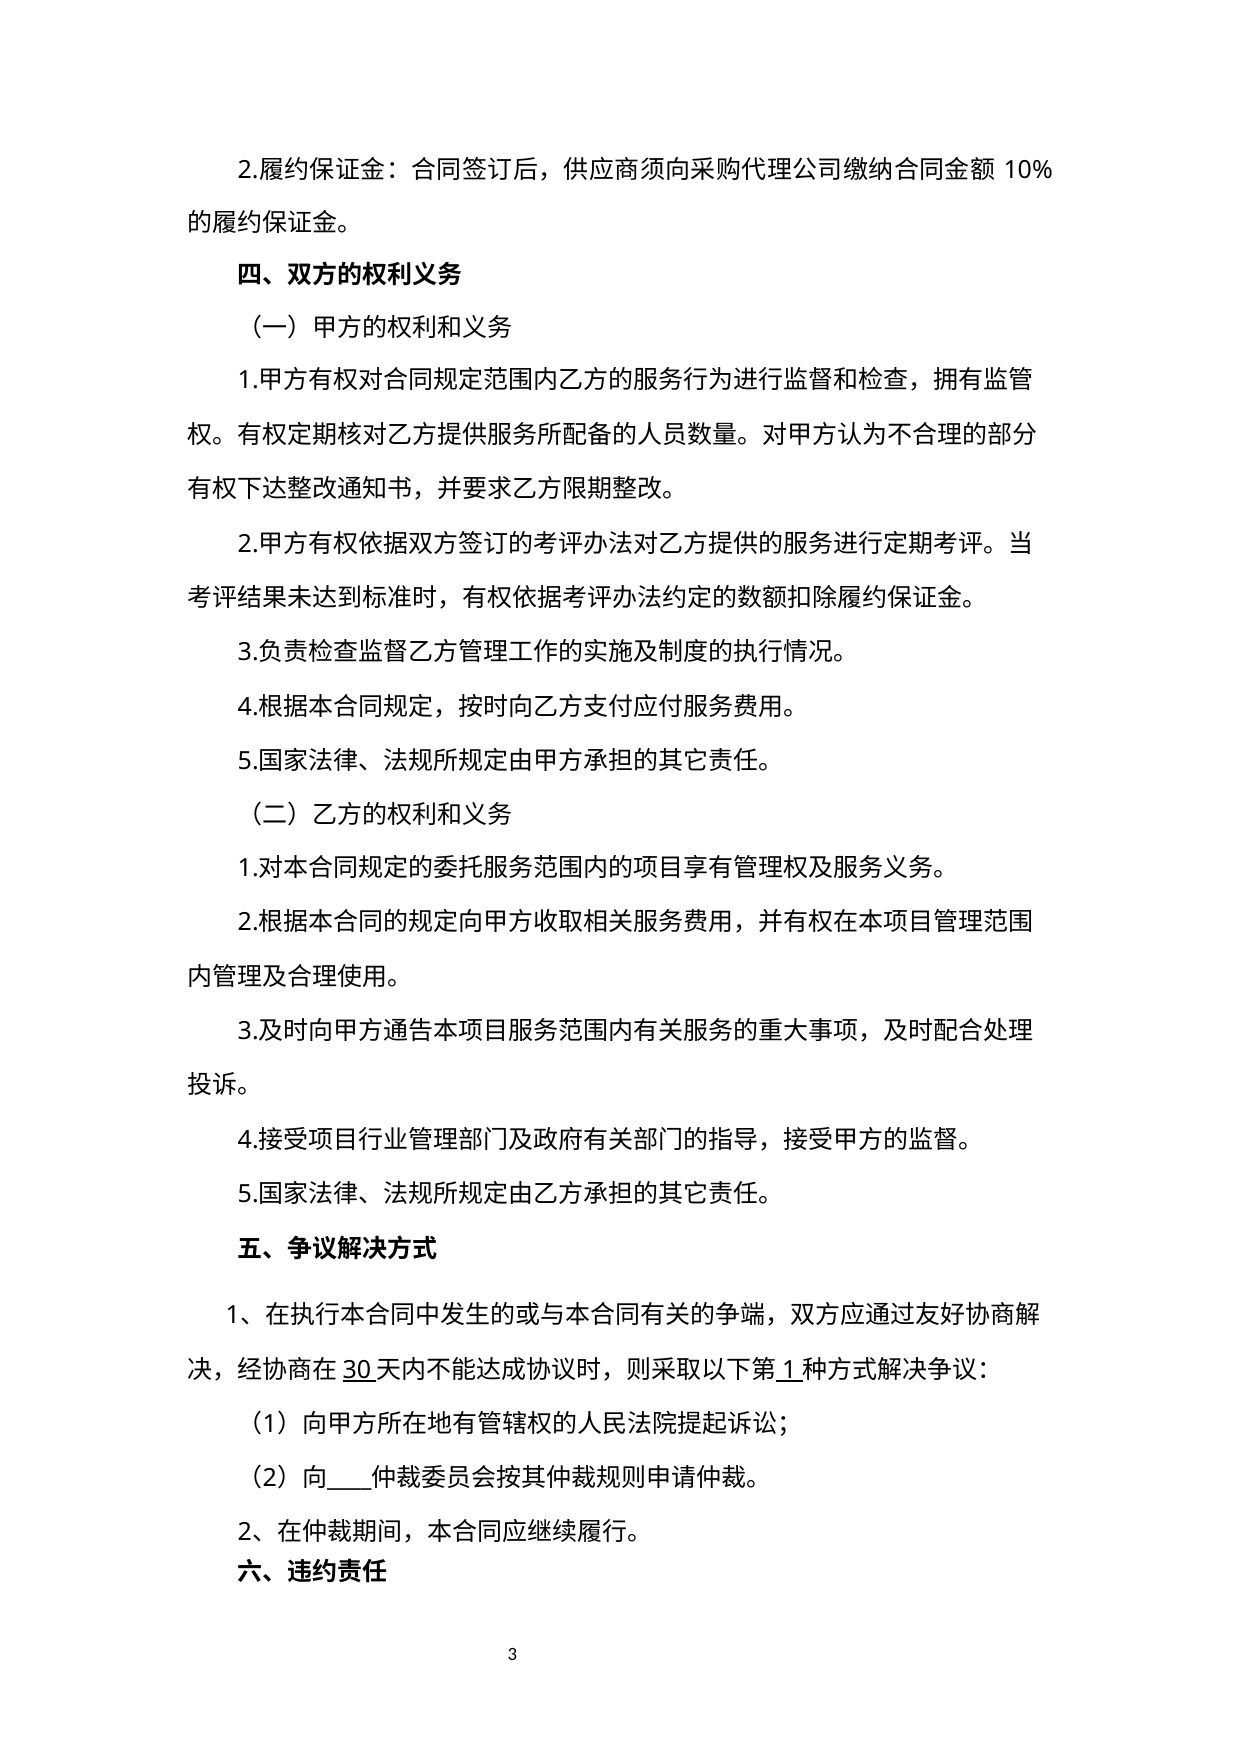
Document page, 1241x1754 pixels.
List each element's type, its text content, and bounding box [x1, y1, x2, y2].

text 4.接受项目行业管理部门及政府有关部门的指导，接受甲方的监督。 [187, 1119, 1053, 1156]
text 六、违约责任 [187, 1551, 1053, 1588]
text 五、争议解决方式 [187, 1228, 1053, 1264]
text 1、在执行本合同中发生的或与本合同有关的争端，双方应通过友好协商解决，经协商在30天内不能达成协议时，则采取以下第 1 种方式解决争议： [187, 1281, 1053, 1389]
text （2）向____仲裁委员会按其仲裁规则申请仲裁。 [187, 1443, 1053, 1497]
text 2.根据本合同的规定向甲方收取相关服务费用，并有权在本项目管理范围内管理及合理使用。 [187, 902, 1053, 992]
text 1.对本合同规定的委托服务范围内的项目享有管理权及服务义务。 [187, 847, 1053, 884]
text （1）向甲方所在地有管辖权的人民法院提起诉讼； [187, 1389, 1053, 1443]
text 5.国家法律、法规所规定由乙方承担的其它责任。 [187, 1174, 1053, 1210]
text （二）乙方的权利和义务 [187, 795, 1053, 831]
text 2.履约保证金：合同签订后，供应商须向采购代理公司缴纳合同金额10%的履约保证金。 [187, 150, 1053, 239]
text （一）甲方的权利和义务 [187, 307, 1053, 344]
text 1.甲方有权对合同规定范围内乙方的服务行为进行监督和检查，拥有监管权。有权定期核对乙方提供服务所配备的人员数量。对甲方认为不合理的部分有权下达整改通知书，并要求乙方限期整改。 [187, 360, 1053, 505]
text 3.负责检查监督乙方管理工作的实施及制度的执行情况。 [187, 632, 1053, 668]
text 2、在仲裁期间，本合同应继续履行。 [187, 1497, 1053, 1551]
text 四、双方的权利义务 [187, 255, 1053, 291]
text 2.甲方有权依据双方签订的考评办法对乙方提供的服务进行定期考评。当考评结果未达到标准时，有权依据考评办法约定的数额扣除履约保证金。 [187, 523, 1053, 614]
text 4.根据本合同规定，按时向乙方支付应付服务费用。 [187, 686, 1053, 722]
text 5.国家法律、法规所规定由甲方承担的其它责任。 [187, 741, 1053, 777]
text 3.及时向甲方通告本项目服务范围内有关服务的重大事项，及时配合处理投诉。 [187, 1011, 1053, 1101]
